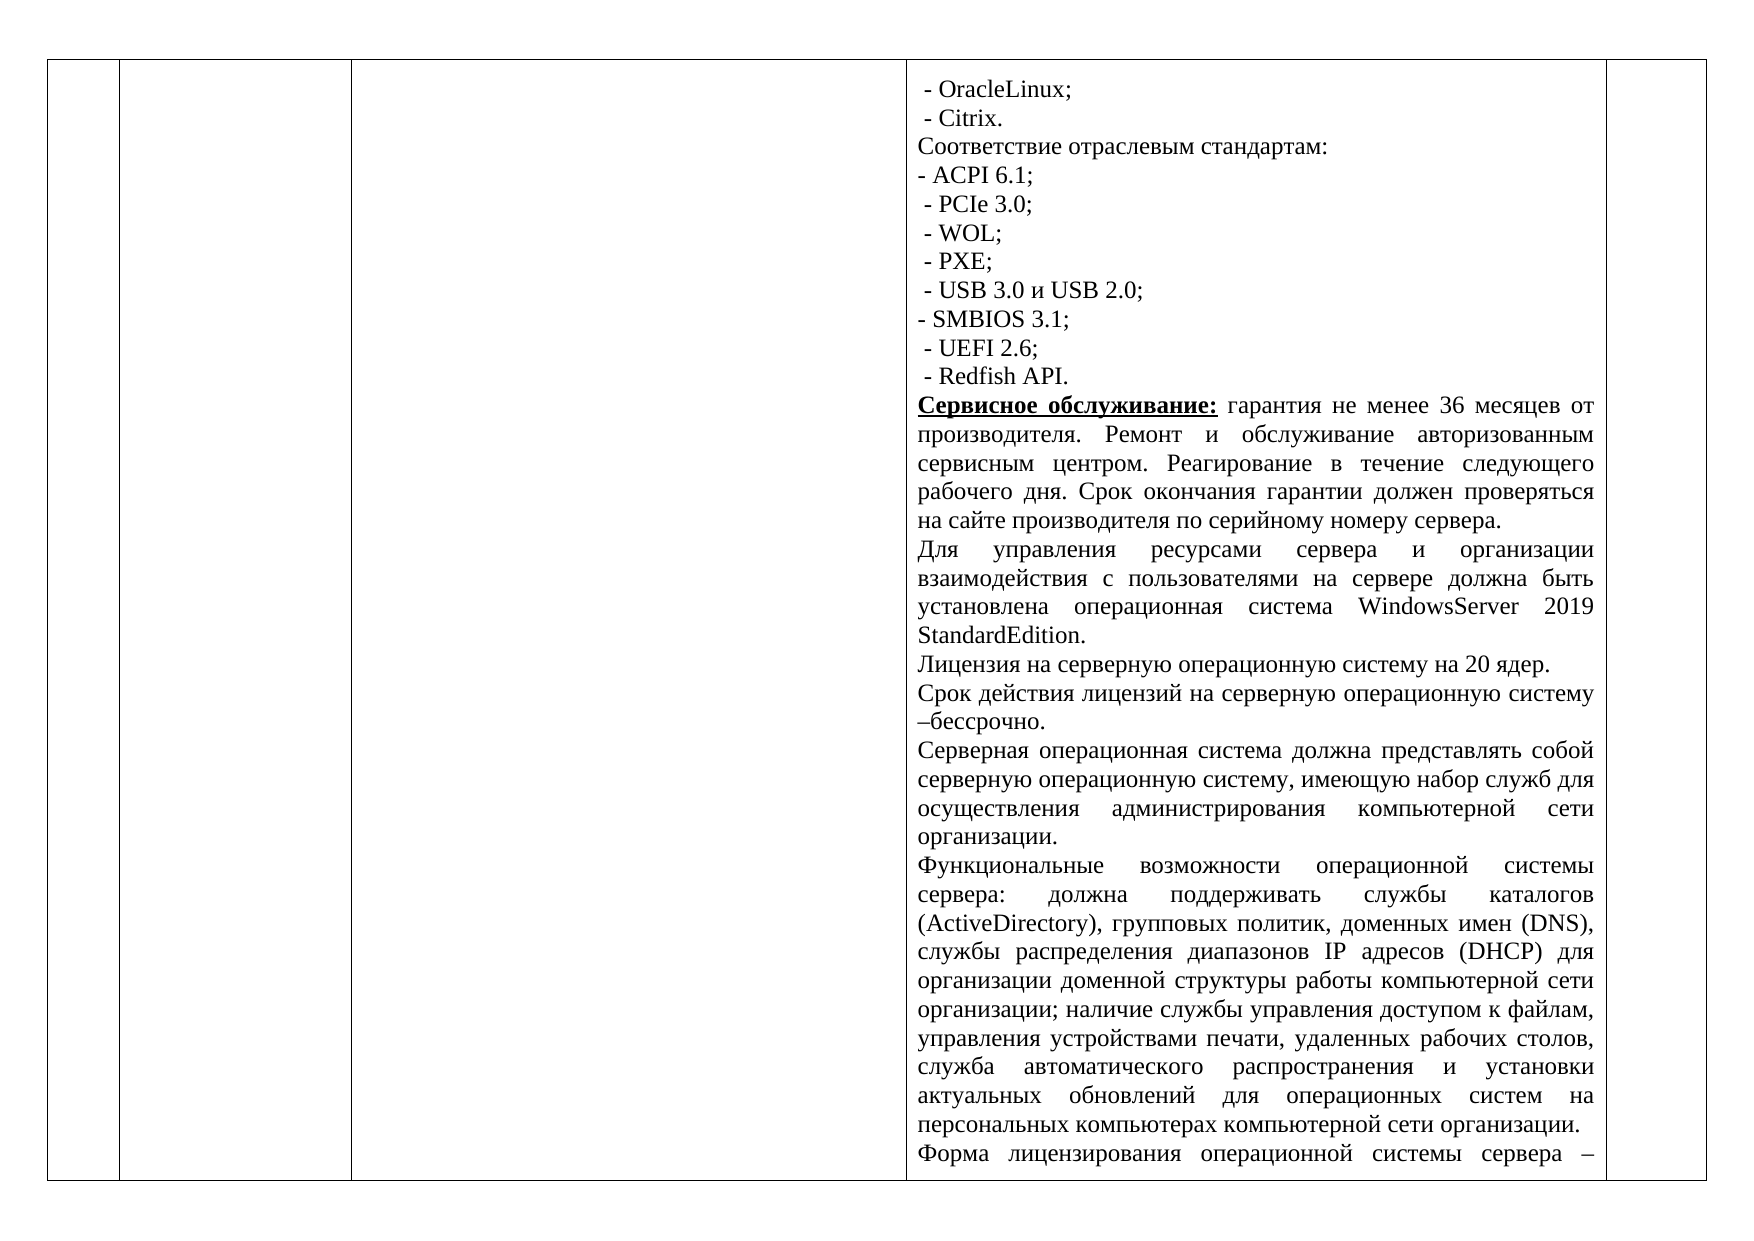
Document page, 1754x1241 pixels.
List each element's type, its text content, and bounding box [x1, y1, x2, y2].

table_cell [352, 60, 906, 1180]
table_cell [120, 60, 351, 1180]
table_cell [907, 60, 1606, 1180]
table_cell 1 [1607, 60, 1706, 1180]
table_cell 4 [48, 60, 119, 1180]
